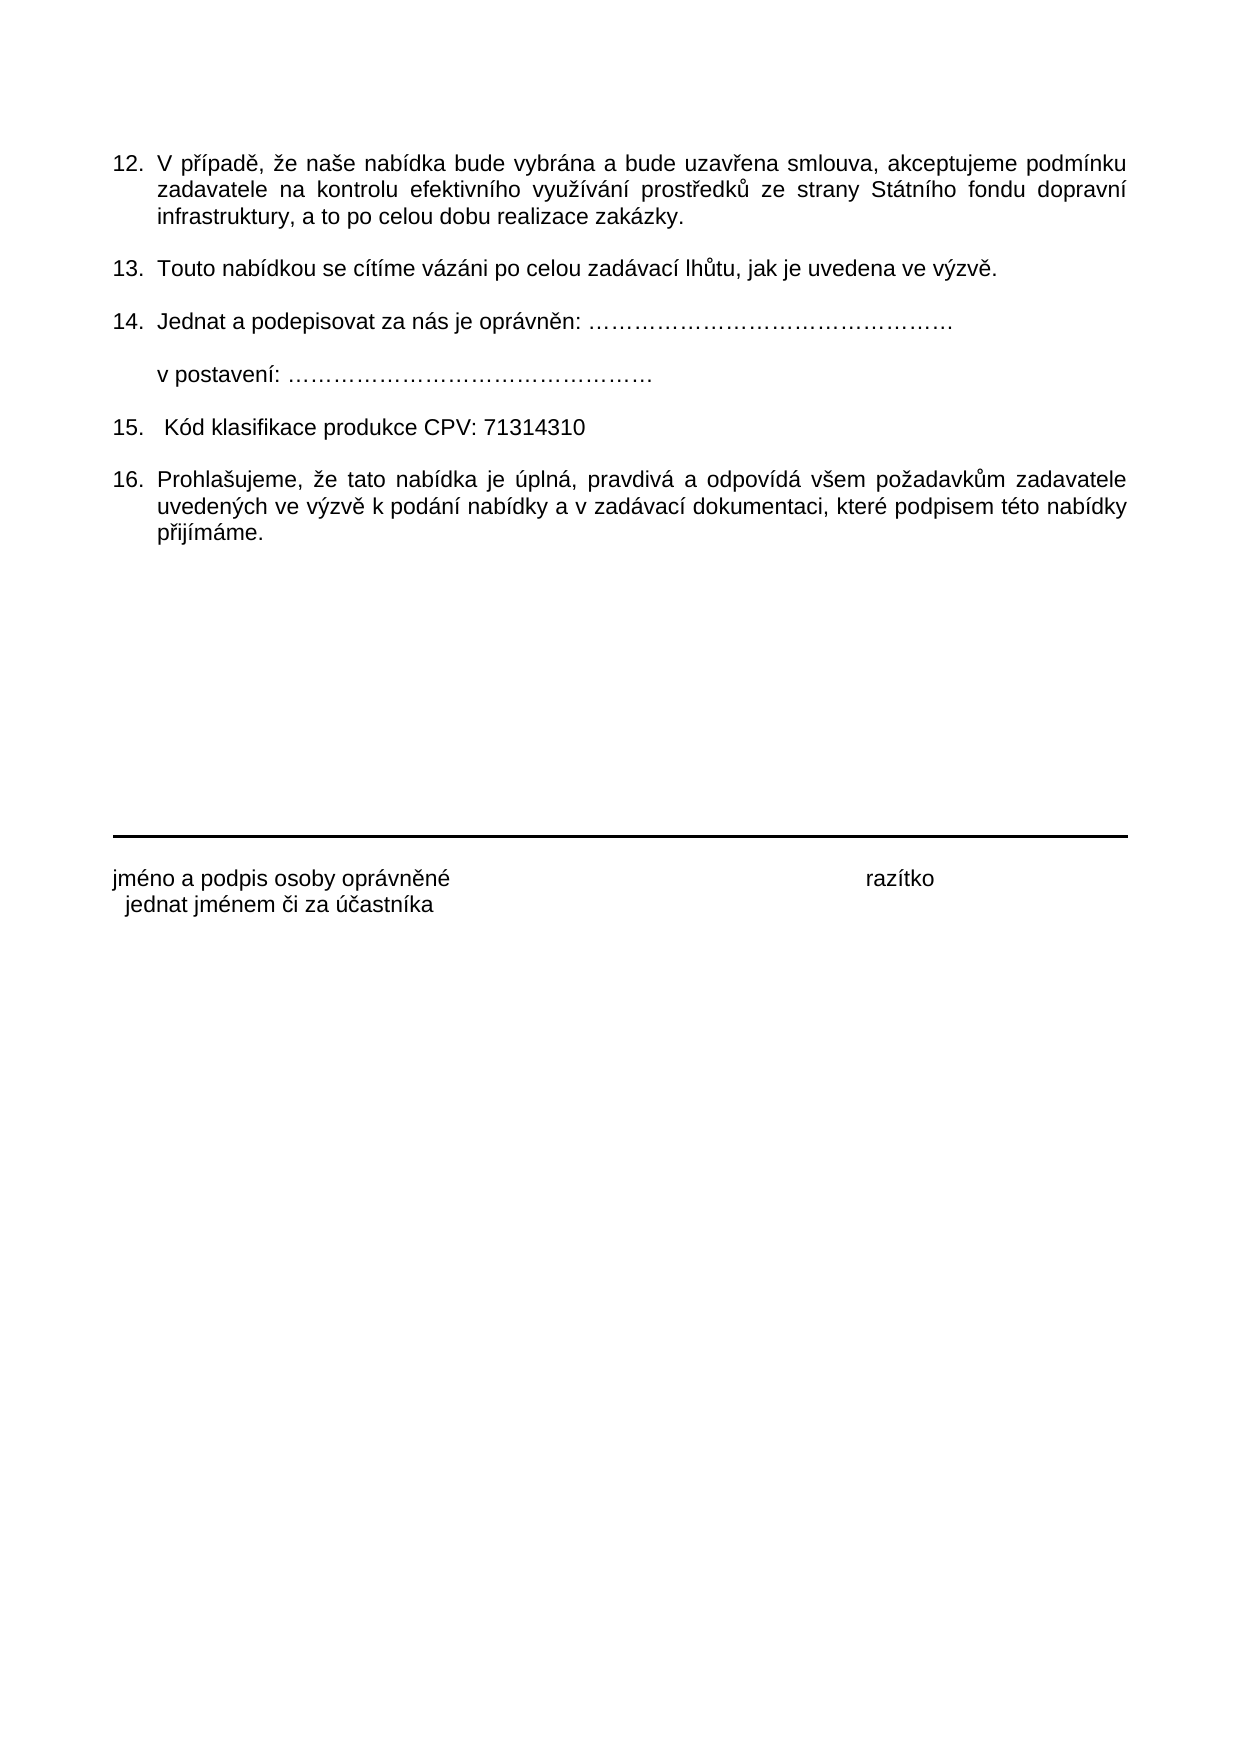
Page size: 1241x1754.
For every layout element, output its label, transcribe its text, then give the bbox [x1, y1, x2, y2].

list V případě, že naše nabídka bude vybrána a bude uzavřena smlouva, akceptujeme podmínku zadavatele na kontrolu efektivního využívání prostředků ze strany Státního fondu dopravní infrastruktury, a to po celou dobu realizace zakázky. [112, 150, 1128, 229]
text jméno a podpis osoby oprávněné razítko [112, 865, 1128, 891]
list Touto nabídkou se cítíme vázáni po celou zadávací lhůtu, jak je uvedena ve výzvě. [112, 255, 1128, 282]
list Kód klasifikace produkce CPV: 71314310 [112, 413, 1128, 440]
text jednat jménem či za účastníka [112, 891, 1128, 917]
list Prohlašujeme, že tato nabídka je úplná, pravdivá a odpovídá všem požadavkům zadavatele uvedených ve výzvě k podání nabídky a v zadávací dokumentaci, které podpisem této nabídky přijímáme. [112, 466, 1128, 545]
text v postavení: ………………………………………… [157, 361, 1128, 387]
list Jednat a podepisovat za nás je oprávněn: ………………………………………… [112, 308, 1128, 334]
